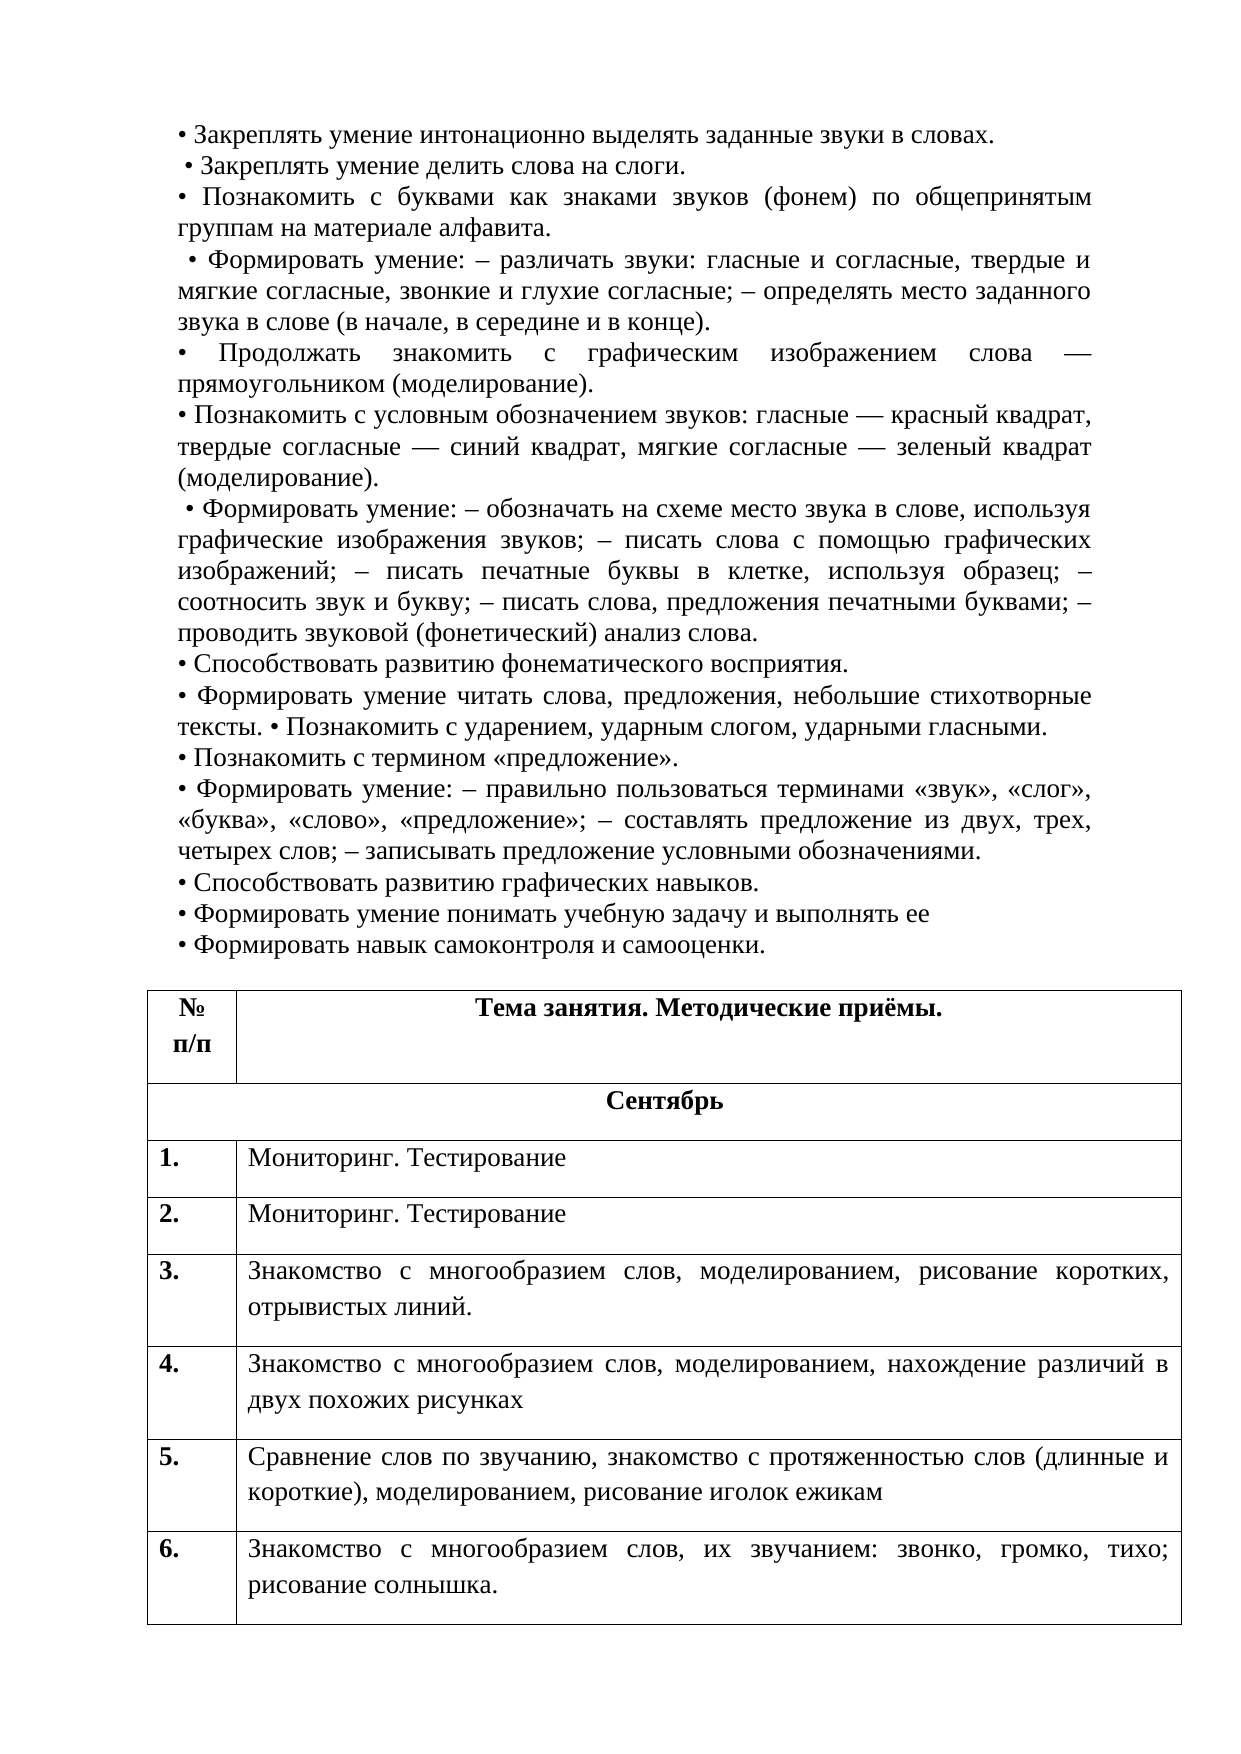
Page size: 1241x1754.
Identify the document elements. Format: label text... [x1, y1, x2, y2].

text • Закреплять умение интонационно выделять заданные звуки в словах. [177, 118, 1093, 149]
table_cell Знакомство с многообразием слов, моделированием, рисование коротких, отрывистых линий. [237, 1255, 1181, 1346]
text • Познакомить с условным обозначением звуков: гласные — красный квадрат, твердые согласные — синий квадрат, мягкие согласные — зеленый квадрат (моделирование). [177, 398, 1093, 492]
table_cell 3. [148, 1255, 236, 1346]
table_header Тема занятия. Методические приёмы. [237, 991, 1181, 1083]
table_cell 4. [148, 1347, 236, 1439]
text • Формировать навык самоконтроля и самооценки. [177, 928, 1093, 959]
text • Формировать умение читать слова, предложения, небольшие стихотворные тексты. • Познакомить с ударением, ударным слогом, ударными гласными. [177, 679, 1093, 741]
text • Формировать умение: – правильно пользоваться терминами «звук», «слог», «буква», «слово», «предложение»; – составлять предложение из двух, трех, четырех слов; – записывать предложение условными обозначениями. [177, 772, 1093, 866]
table_cell 5. [148, 1440, 236, 1531]
table_cell Сентябрь [148, 1084, 1181, 1140]
text • Формировать умение: – обозначать на схеме место звука в слове, используя графические изображения звуков; – писать слова с помощью графических изображений; – писать печатные буквы в клетке, используя образец; – соотносить звук и букву; – писать слова, предложения печатными буквами; – проводить звуковой (фонетический) анализ слова. [177, 492, 1093, 648]
table_cell 1. [148, 1141, 236, 1197]
table_header № п/п [148, 991, 236, 1083]
text • Формировать умение: – различать звуки: гласные и согласные, твердые и мягкие согласные, звонкие и глухие согласные; – определять место заданного звука в слове (в начале, в середине и в конце). [177, 243, 1093, 336]
table_cell Мониторинг. Тестирование [237, 1198, 1181, 1253]
text • Способствовать развитию фонематического восприятия. [177, 648, 1093, 679]
table_cell Знакомство с многообразием слов, моделированием, нахождение различий в двух похожих рисунках [237, 1347, 1181, 1439]
table_cell 2. [148, 1198, 236, 1253]
table_cell Знакомство с многообразием слов, их звучанием: звонко, громко, тихо; рисование солнышка. [237, 1532, 1181, 1624]
text • Познакомить с буквами как знаками звуков (фонем) по общепринятым группам на материале алфавита. [177, 180, 1093, 243]
text • Закреплять умение делить слова на слоги. [177, 149, 1093, 180]
table_cell Мониторинг. Тестирование [237, 1141, 1181, 1197]
text • Способствовать развитию графических навыков. [177, 866, 1093, 897]
table_cell 6. [148, 1532, 236, 1624]
text • Продолжать знакомить с графическим изображением слова — прямоугольником (моделирование). [177, 336, 1093, 398]
table_cell Сравнение слов по звучанию, знакомство с протяженностью слов (длинные и короткие), моделированием, рисование иголок ежикам [237, 1440, 1181, 1531]
text • Формировать умение понимать учебную задачу и выполнять ее [177, 897, 1093, 928]
text • Познакомить с термином «предложение». [177, 741, 1093, 772]
